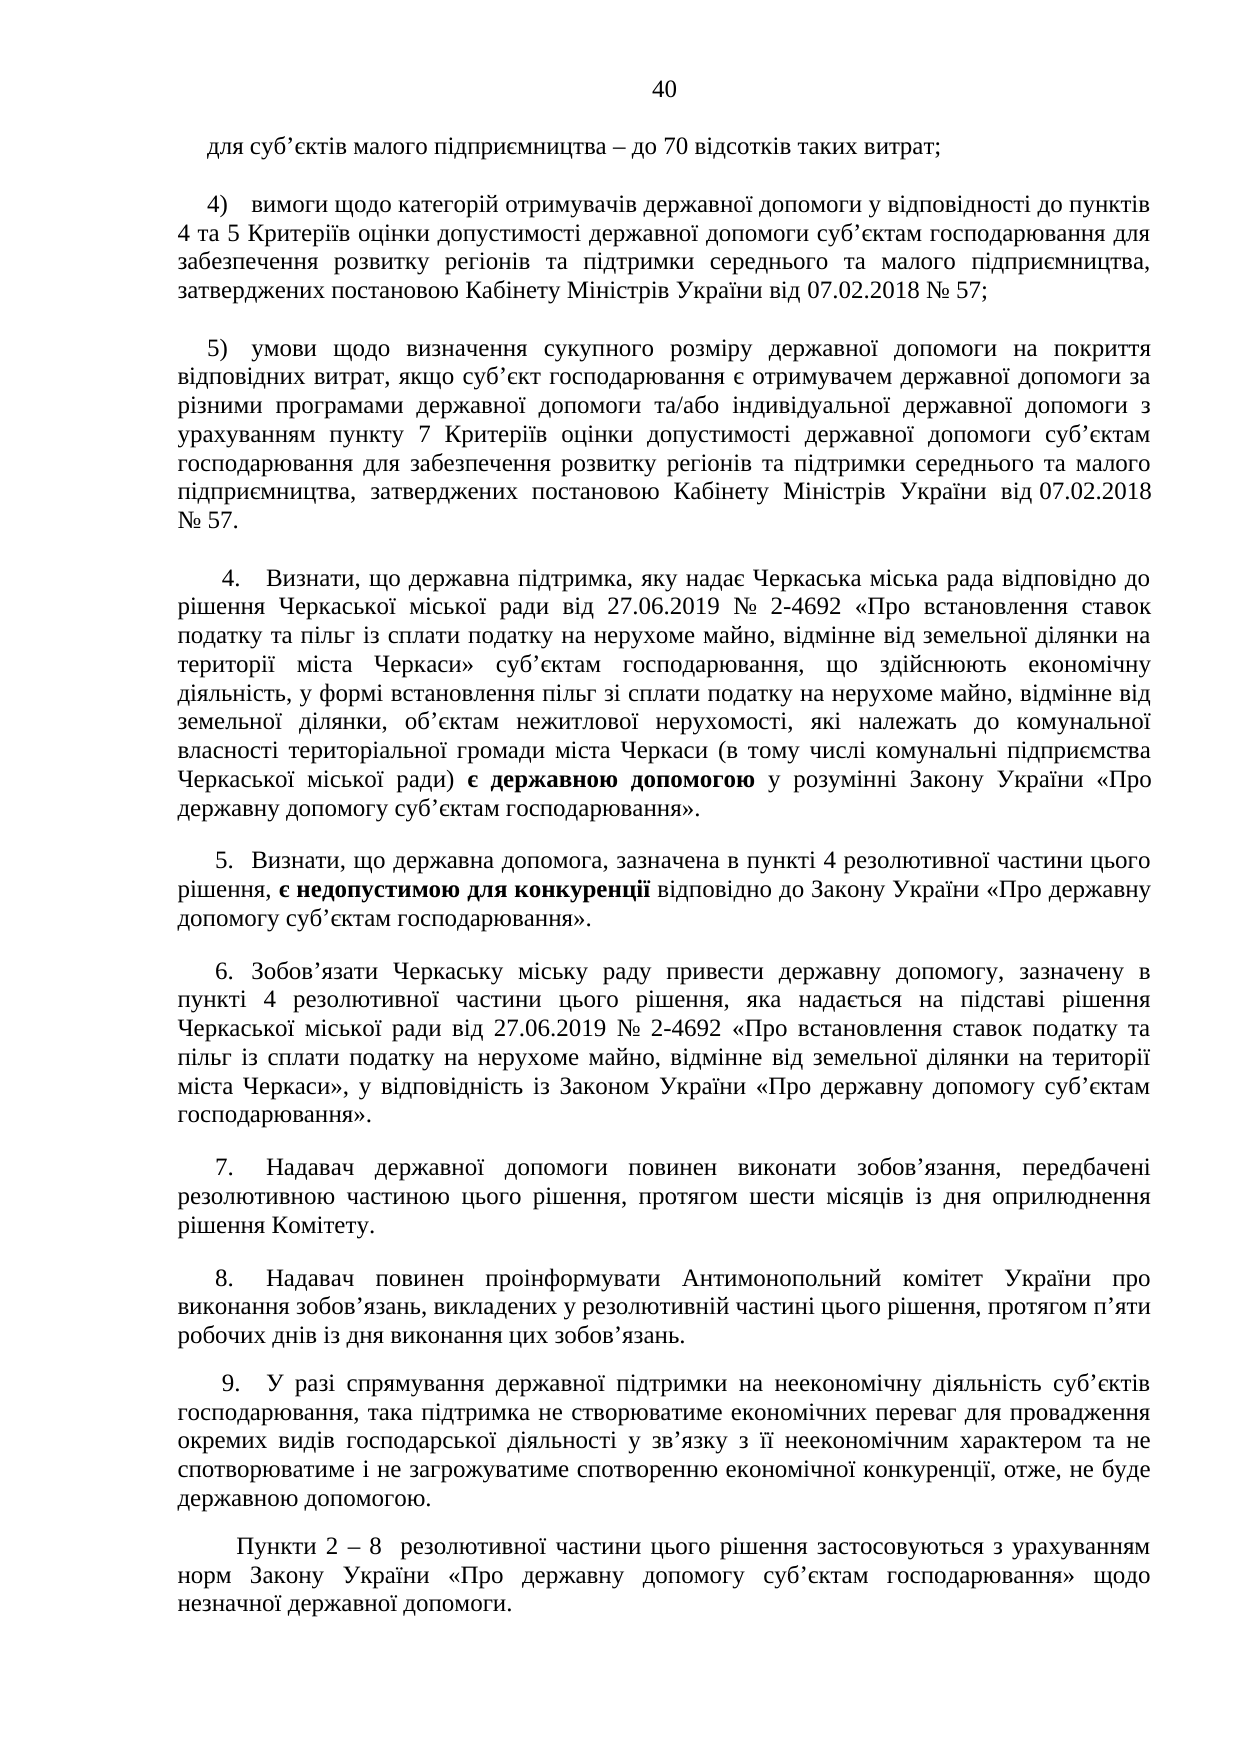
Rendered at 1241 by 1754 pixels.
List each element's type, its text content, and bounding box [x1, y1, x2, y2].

text Пункти 2 – 8 резолютивної частини цього рішення застосовуються з урахуванням норм Закону України «Про державну допомогу суб’єктам господарювання» щодо незначної державної допомоги. [177, 1531, 1152, 1617]
list Надавач державної допомоги повинен виконати зобов’язання, передбачені резолютивною частиною цього рішення, протягом шести місяців із дня оприлюднення рішення Комітету. [177, 1152, 1152, 1238]
text для суб’єктів малого підприємництва – до 70 відсотків таких витрат; [177, 131, 1152, 160]
list Надавач повинен проінформувати Антимонопольний комітет України про виконання зобов’язань, викладених у резолютивній частині цього рішення, протягом п’яти робочих днів із дня виконання цих зобов’язань. [177, 1263, 1152, 1349]
list Зобов’язати Черкаську міську раду привести державну допомогу, зазначену в пункті 4 резолютивної частини цього рішення, яка надається на підставі рішення Черкаської міської ради від 27.06.2019 № 2-4692 «Про встановлення ставок податку та пільг із сплати податку на нерухоме майно, відмінне від земельної ділянки на території міста Черкаси», у відповідність із Законом України «Про державну допомогу суб’єктам господарювання». [177, 956, 1152, 1128]
list У разі спрямування державної підтримки на неекономічну діяльність суб’єктів господарювання, така підтримка не створюватиме економічних переваг для провадження окремих видів господарської діяльності у зв’язку з її неекономічним характером та не спотворюватиме і не загрожуватиме спотворенню економічної конкуренції, отже, не буде державною допомогою. [177, 1368, 1152, 1512]
list умови щодо визначення сукупного розміру державної допомоги на покриття відповідних витрат, якщо суб’єкт господарювання є отримувачем державної допомоги за різними програмами державної допомоги та/або індивідуальної державної допомоги з урахуванням пункту 7 Критеріїв оцінки допустимості державної допомоги суб’єктам господарювання для забезпечення розвитку регіонів та підтримки середнього та малого підприємництва, затверджених постановою Кабінету Міністрів України від 07.02.2018 № 57. [177, 333, 1152, 534]
list вимоги щодо категорій отримувачів державної допомоги у відповідності до пунктів 4 та 5 Критеріїв оцінки допустимості державної допомоги суб’єктам господарювання для забезпечення розвитку регіонів та підтримки середнього та малого підприємництва, затверджених постановою Кабінету Міністрів України від 07.02.2018 № 57; [177, 189, 1152, 304]
list Визнати, що державна підтримка, яку надає Черкаська міська рада відповідно до рішення Черкаської міської ради від 27.06.2019 № 2-4692 «Про встановлення ставок податку та пільг із сплати податку на нерухоме майно, відмінне від земельної ділянки на території міста Черкаси» суб’єктам господарювання, що здійснюють економічну діяльність, у формі встановлення пільг зі сплати податку на нерухоме майно, відмінне від земельної ділянки, об’єктам нежитлової нерухомості, які належать до комунальної власності територіальної громади міста Черкаси (в тому числі комунальні підприємства Черкаської міської ради) є державною допомогою у розумінні Закону України «Про державну допомогу суб’єктам господарювання». [177, 563, 1152, 821]
list Визнати, що державна допомога, зазначена в пункті 4 резолютивної частини цього рішення, є недопустимою для конкуренції відповідно до Закону України «Про державну допомогу суб’єктам господарювання». [177, 845, 1152, 932]
